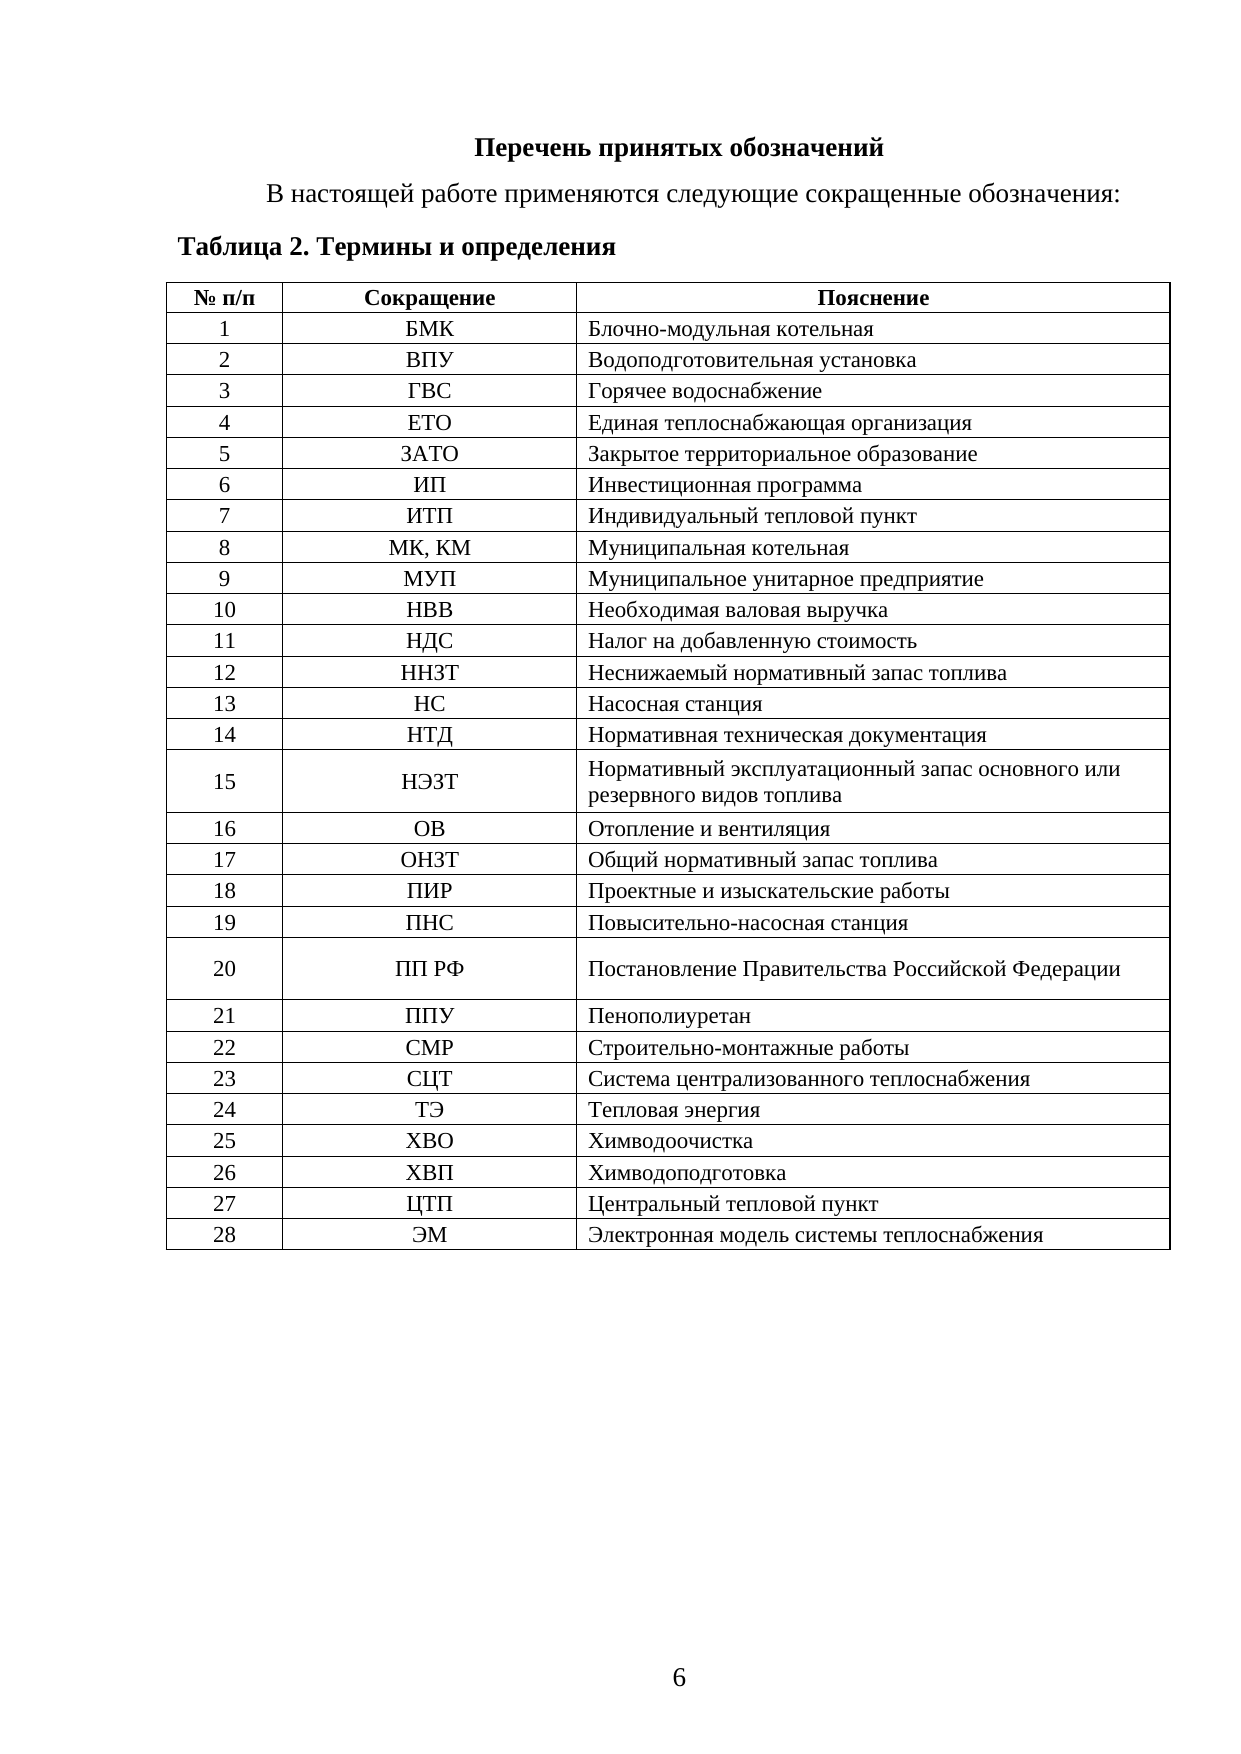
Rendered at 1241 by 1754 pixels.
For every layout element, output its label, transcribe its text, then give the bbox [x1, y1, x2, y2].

table_cell Постановление Правительства Российской Федерации [577, 938, 1169, 999]
table_cell ПП РФ [283, 938, 576, 999]
table_cell Муниципальная котельная [577, 532, 1169, 562]
table_cell 9 [167, 563, 282, 593]
table_cell 2 [167, 344, 282, 374]
table_cell Общий нормативный запас топлива [577, 844, 1169, 874]
table_cell ХВО [283, 1125, 576, 1156]
table_cell ЦТП [283, 1188, 576, 1218]
table_cell 28 [167, 1219, 282, 1249]
table_cell Муниципальное унитарное предприятие [577, 563, 1169, 593]
table_cell ППУ [283, 1000, 576, 1031]
table_cell ГВС [283, 375, 576, 406]
table_header Сокращение [283, 283, 576, 312]
table_cell Строительно-монтажные работы [577, 1032, 1169, 1062]
table_cell БМК [283, 313, 576, 343]
table_cell 8 [167, 532, 282, 562]
table_cell НДС [283, 625, 576, 656]
table_cell Повысительно-насосная станция [577, 907, 1169, 937]
table_cell 16 [167, 813, 282, 843]
table_cell Система централизованного теплоснабжения [577, 1063, 1169, 1093]
table_cell СМР [283, 1032, 576, 1062]
table_cell Налог на добавленную стоимость [577, 625, 1169, 656]
table_cell ХВП [283, 1157, 576, 1187]
table_cell ИТП [283, 500, 576, 531]
table_cell НЭЗТ [283, 750, 576, 812]
table_cell Единая теплоснабжающая организация [577, 407, 1169, 437]
table_cell ННЗТ [283, 657, 576, 687]
table_cell 19 [167, 907, 282, 937]
table_cell МК, КМ [283, 532, 576, 562]
table_cell 6 [167, 469, 282, 499]
table_cell 1 [167, 313, 282, 343]
table_cell Отопление и вентиляция [577, 813, 1169, 843]
table_cell 4 [167, 407, 282, 437]
text Перечень принятых обозначений [177, 131, 1181, 162]
table_header Пояснение [577, 283, 1169, 312]
table_cell НВВ [283, 594, 576, 624]
table_cell Проектные и изыскательские работы [577, 875, 1169, 906]
table_cell Нормативная техническая документация [577, 719, 1169, 749]
text Таблица 2. Термины и определения [177, 230, 1181, 261]
table_cell Насосная станция [577, 688, 1169, 718]
table_cell 11 [167, 625, 282, 656]
table_cell Горячее водоснабжение [577, 375, 1169, 406]
table_cell ЭМ [283, 1219, 576, 1249]
table_cell Закрытое территориальное образование [577, 438, 1169, 468]
table_cell НС [283, 688, 576, 718]
table_cell 13 [167, 688, 282, 718]
table_cell 17 [167, 844, 282, 874]
table_cell 14 [167, 719, 282, 749]
table_cell 25 [167, 1125, 282, 1156]
table_cell 20 [167, 938, 282, 999]
table_cell 23 [167, 1063, 282, 1093]
table_cell 10 [167, 594, 282, 624]
table_cell НТД [283, 719, 576, 749]
table_cell 26 [167, 1157, 282, 1187]
table_cell 12 [167, 657, 282, 687]
table_cell ПНС [283, 907, 576, 937]
table_cell ТЭ [283, 1094, 576, 1124]
table_cell 24 [167, 1094, 282, 1124]
table_cell Блочно-модульная котельная [577, 313, 1169, 343]
table_cell ПИР [283, 875, 576, 906]
table_cell 21 [167, 1000, 282, 1031]
table_cell Водоподготовительная установка [577, 344, 1169, 374]
table_cell Инвестиционная программа [577, 469, 1169, 499]
table_cell 27 [167, 1188, 282, 1218]
table_cell Неснижаемый нормативный запас топлива [577, 657, 1169, 687]
table_cell СЦТ [283, 1063, 576, 1093]
text В настоящей работе применяются следующие сокращенные обозначения: [177, 177, 1181, 208]
table_cell 3 [167, 375, 282, 406]
table_cell Тепловая энергия [577, 1094, 1169, 1124]
table_cell Химводоочистка [577, 1125, 1169, 1156]
table_cell ОНЗТ [283, 844, 576, 874]
table_cell Центральный тепловой пункт [577, 1188, 1169, 1218]
table_cell Нормативный эксплуатационный запас основного или резервного видов топлива [577, 750, 1169, 812]
table_cell Электронная модель системы теплоснабжения [577, 1219, 1169, 1249]
table_cell 15 [167, 750, 282, 812]
table_cell Необходимая валовая выручка [577, 594, 1169, 624]
table_cell 5 [167, 438, 282, 468]
table_cell ЗАТО [283, 438, 576, 468]
table_cell ОВ [283, 813, 576, 843]
table_cell Индивидуальный тепловой пункт [577, 500, 1169, 531]
table_cell ЕТО [283, 407, 576, 437]
table_header № п/п [167, 283, 282, 312]
table_cell 22 [167, 1032, 282, 1062]
table_cell ВПУ [283, 344, 576, 374]
table_cell 18 [167, 875, 282, 906]
table_cell 7 [167, 500, 282, 531]
table_cell Химводоподготовка [577, 1157, 1169, 1187]
table_cell МУП [283, 563, 576, 593]
table_cell Пенополиуретан [577, 1000, 1169, 1031]
table_cell ИП [283, 469, 576, 499]
